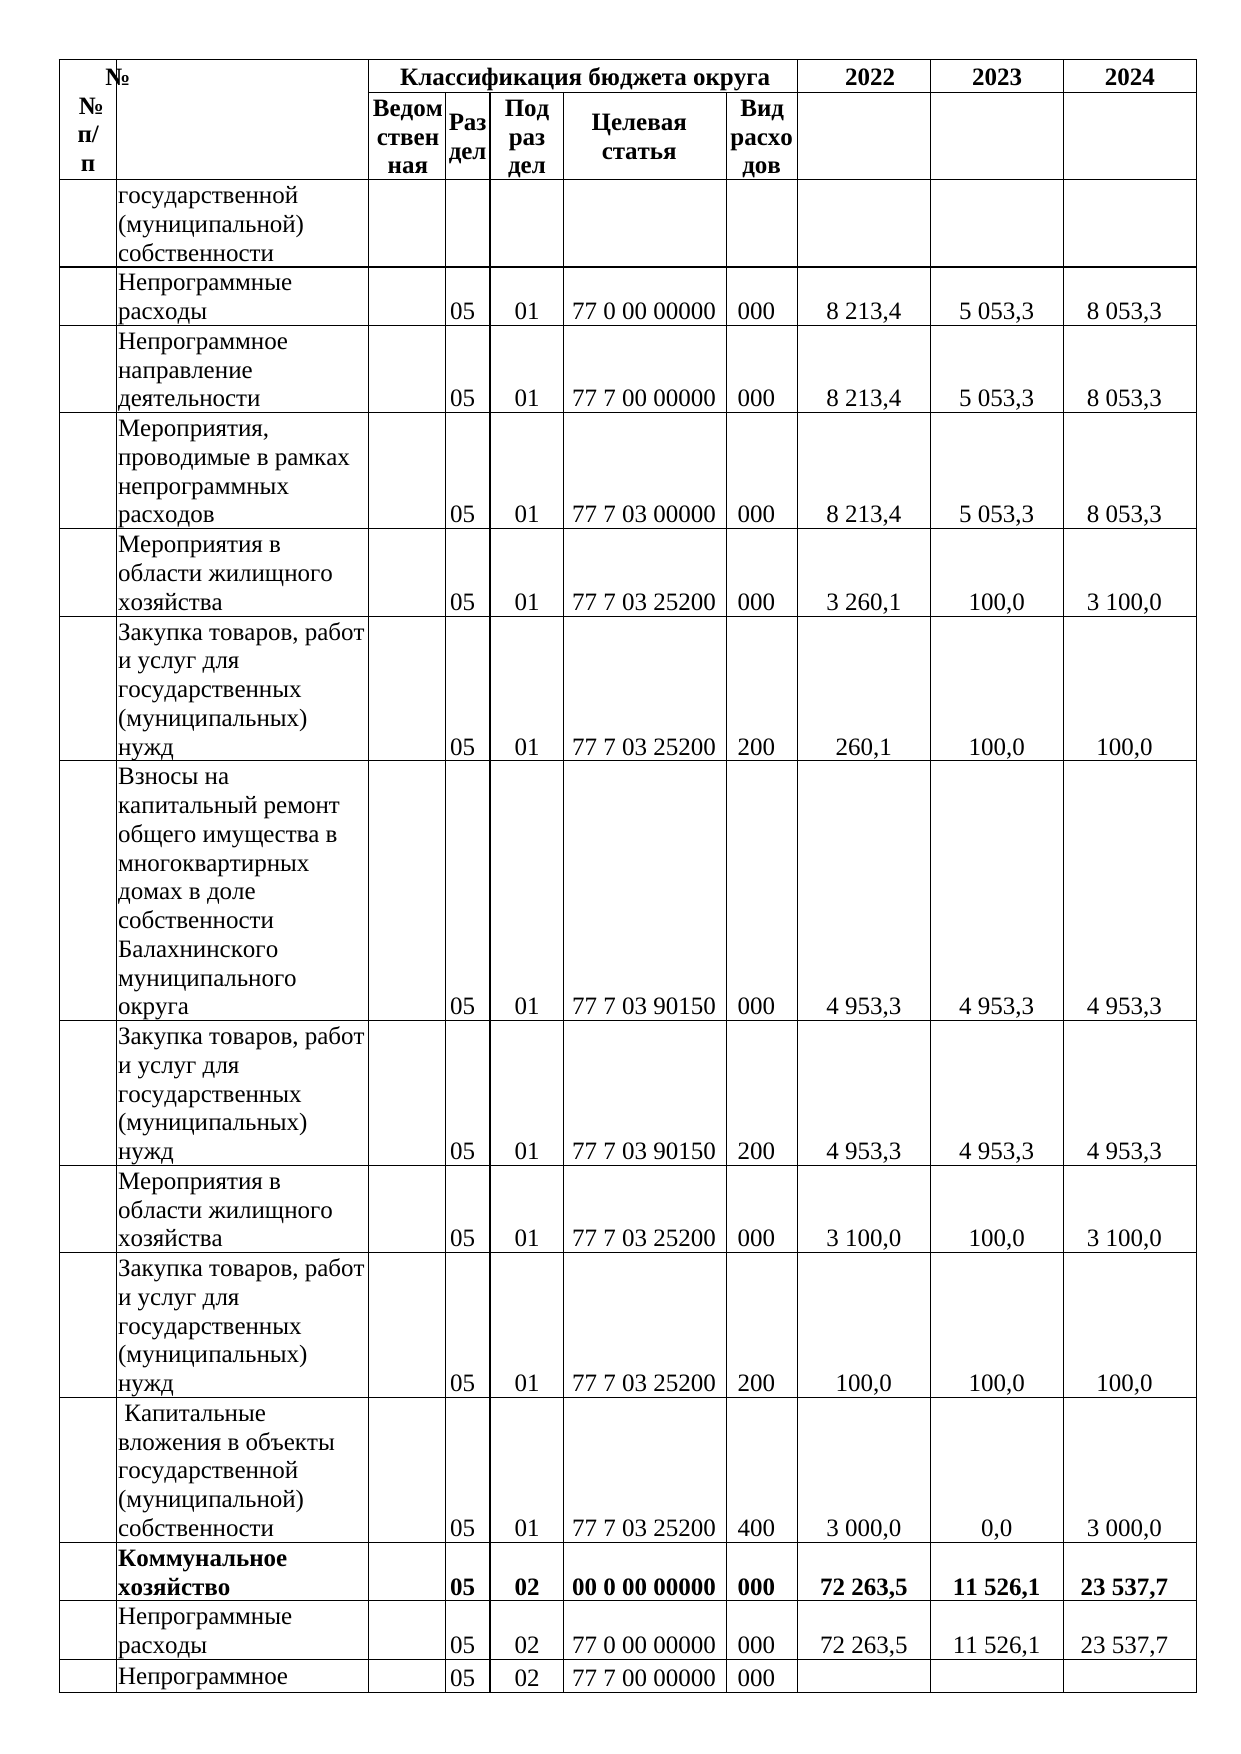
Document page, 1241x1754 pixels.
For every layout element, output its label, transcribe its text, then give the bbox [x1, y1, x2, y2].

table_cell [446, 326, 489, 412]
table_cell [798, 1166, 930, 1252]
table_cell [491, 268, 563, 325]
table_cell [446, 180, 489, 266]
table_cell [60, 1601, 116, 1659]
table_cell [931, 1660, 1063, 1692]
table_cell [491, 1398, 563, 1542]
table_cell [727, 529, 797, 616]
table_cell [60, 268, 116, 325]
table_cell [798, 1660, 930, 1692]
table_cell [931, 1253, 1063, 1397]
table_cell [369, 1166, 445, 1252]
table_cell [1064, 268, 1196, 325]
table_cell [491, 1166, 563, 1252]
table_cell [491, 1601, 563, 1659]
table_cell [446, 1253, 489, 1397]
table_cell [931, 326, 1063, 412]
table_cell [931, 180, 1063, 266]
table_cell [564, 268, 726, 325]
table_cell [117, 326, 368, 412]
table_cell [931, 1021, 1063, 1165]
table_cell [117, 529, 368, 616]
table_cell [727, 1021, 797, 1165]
table_cell [931, 93, 1063, 179]
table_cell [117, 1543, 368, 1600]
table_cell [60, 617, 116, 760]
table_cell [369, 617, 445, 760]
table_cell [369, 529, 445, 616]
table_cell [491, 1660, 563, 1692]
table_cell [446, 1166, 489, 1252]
table_header Классификация бюджета округа [369, 60, 797, 92]
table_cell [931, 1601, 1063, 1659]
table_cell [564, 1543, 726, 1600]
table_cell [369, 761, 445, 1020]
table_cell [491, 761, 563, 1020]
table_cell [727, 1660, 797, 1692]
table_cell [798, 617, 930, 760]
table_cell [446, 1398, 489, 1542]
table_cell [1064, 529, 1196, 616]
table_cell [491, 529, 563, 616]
table_cell Ведом ствен ная [369, 93, 445, 179]
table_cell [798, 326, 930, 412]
table_cell Под раз дел [491, 93, 563, 179]
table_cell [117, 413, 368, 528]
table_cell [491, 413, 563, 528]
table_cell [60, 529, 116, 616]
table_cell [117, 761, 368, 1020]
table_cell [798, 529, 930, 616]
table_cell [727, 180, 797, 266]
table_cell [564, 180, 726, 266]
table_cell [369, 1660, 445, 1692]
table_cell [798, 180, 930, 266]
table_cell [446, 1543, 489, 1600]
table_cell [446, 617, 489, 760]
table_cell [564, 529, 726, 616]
table_header 2023 [931, 60, 1063, 92]
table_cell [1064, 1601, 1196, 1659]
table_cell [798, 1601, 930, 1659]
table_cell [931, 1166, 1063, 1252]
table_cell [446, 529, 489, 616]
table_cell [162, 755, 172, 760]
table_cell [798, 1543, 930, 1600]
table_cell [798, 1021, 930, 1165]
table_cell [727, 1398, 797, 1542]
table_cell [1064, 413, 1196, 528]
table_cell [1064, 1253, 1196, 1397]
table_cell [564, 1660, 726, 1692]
table_header № №п/п [60, 60, 116, 179]
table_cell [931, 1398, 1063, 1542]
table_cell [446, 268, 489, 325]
table_cell Раз дел [446, 93, 489, 179]
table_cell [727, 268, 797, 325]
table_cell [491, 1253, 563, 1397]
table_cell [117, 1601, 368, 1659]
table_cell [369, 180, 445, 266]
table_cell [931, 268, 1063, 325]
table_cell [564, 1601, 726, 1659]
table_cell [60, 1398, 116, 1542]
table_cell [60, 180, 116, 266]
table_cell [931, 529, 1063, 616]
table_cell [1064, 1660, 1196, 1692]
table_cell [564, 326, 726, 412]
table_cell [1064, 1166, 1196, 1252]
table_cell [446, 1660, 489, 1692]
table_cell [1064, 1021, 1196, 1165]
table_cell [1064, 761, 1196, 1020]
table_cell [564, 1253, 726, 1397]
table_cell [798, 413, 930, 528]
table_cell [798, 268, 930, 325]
table_header [117, 60, 368, 179]
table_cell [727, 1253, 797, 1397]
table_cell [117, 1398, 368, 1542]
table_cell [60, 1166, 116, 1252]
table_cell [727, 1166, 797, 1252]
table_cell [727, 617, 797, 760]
table_cell Целевая статья [564, 93, 726, 179]
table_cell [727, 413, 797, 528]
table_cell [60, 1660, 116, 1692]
table_cell [1064, 93, 1196, 179]
table_header 2024 [1064, 60, 1196, 92]
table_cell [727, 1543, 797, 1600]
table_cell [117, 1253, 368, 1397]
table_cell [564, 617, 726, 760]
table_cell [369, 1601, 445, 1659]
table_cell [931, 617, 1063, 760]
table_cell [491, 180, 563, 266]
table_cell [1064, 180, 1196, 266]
table_header 2022 [798, 60, 930, 92]
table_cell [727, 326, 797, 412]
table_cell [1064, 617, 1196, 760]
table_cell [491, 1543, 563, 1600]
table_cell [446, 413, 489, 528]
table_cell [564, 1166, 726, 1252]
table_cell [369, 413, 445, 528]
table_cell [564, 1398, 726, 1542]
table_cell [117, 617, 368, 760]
table_cell [798, 93, 930, 179]
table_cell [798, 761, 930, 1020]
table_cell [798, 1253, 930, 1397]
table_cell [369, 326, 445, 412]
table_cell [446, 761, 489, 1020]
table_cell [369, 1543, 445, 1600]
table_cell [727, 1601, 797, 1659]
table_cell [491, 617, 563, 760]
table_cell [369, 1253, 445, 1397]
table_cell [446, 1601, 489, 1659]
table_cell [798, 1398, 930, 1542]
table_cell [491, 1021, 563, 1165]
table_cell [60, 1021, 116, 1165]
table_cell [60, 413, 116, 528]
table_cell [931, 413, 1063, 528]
table_cell Вид расхо дов [727, 93, 797, 179]
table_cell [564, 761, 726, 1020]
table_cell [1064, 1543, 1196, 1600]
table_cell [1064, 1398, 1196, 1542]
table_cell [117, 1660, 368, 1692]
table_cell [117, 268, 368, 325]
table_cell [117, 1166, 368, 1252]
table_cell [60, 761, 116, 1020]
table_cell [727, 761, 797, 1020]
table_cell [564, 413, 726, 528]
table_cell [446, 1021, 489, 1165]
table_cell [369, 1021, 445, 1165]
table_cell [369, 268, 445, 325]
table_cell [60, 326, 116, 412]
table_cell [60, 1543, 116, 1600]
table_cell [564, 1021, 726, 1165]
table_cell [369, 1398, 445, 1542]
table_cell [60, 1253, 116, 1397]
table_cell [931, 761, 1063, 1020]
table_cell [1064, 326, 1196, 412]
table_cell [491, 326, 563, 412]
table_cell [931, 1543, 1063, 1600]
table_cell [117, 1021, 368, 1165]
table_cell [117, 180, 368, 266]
